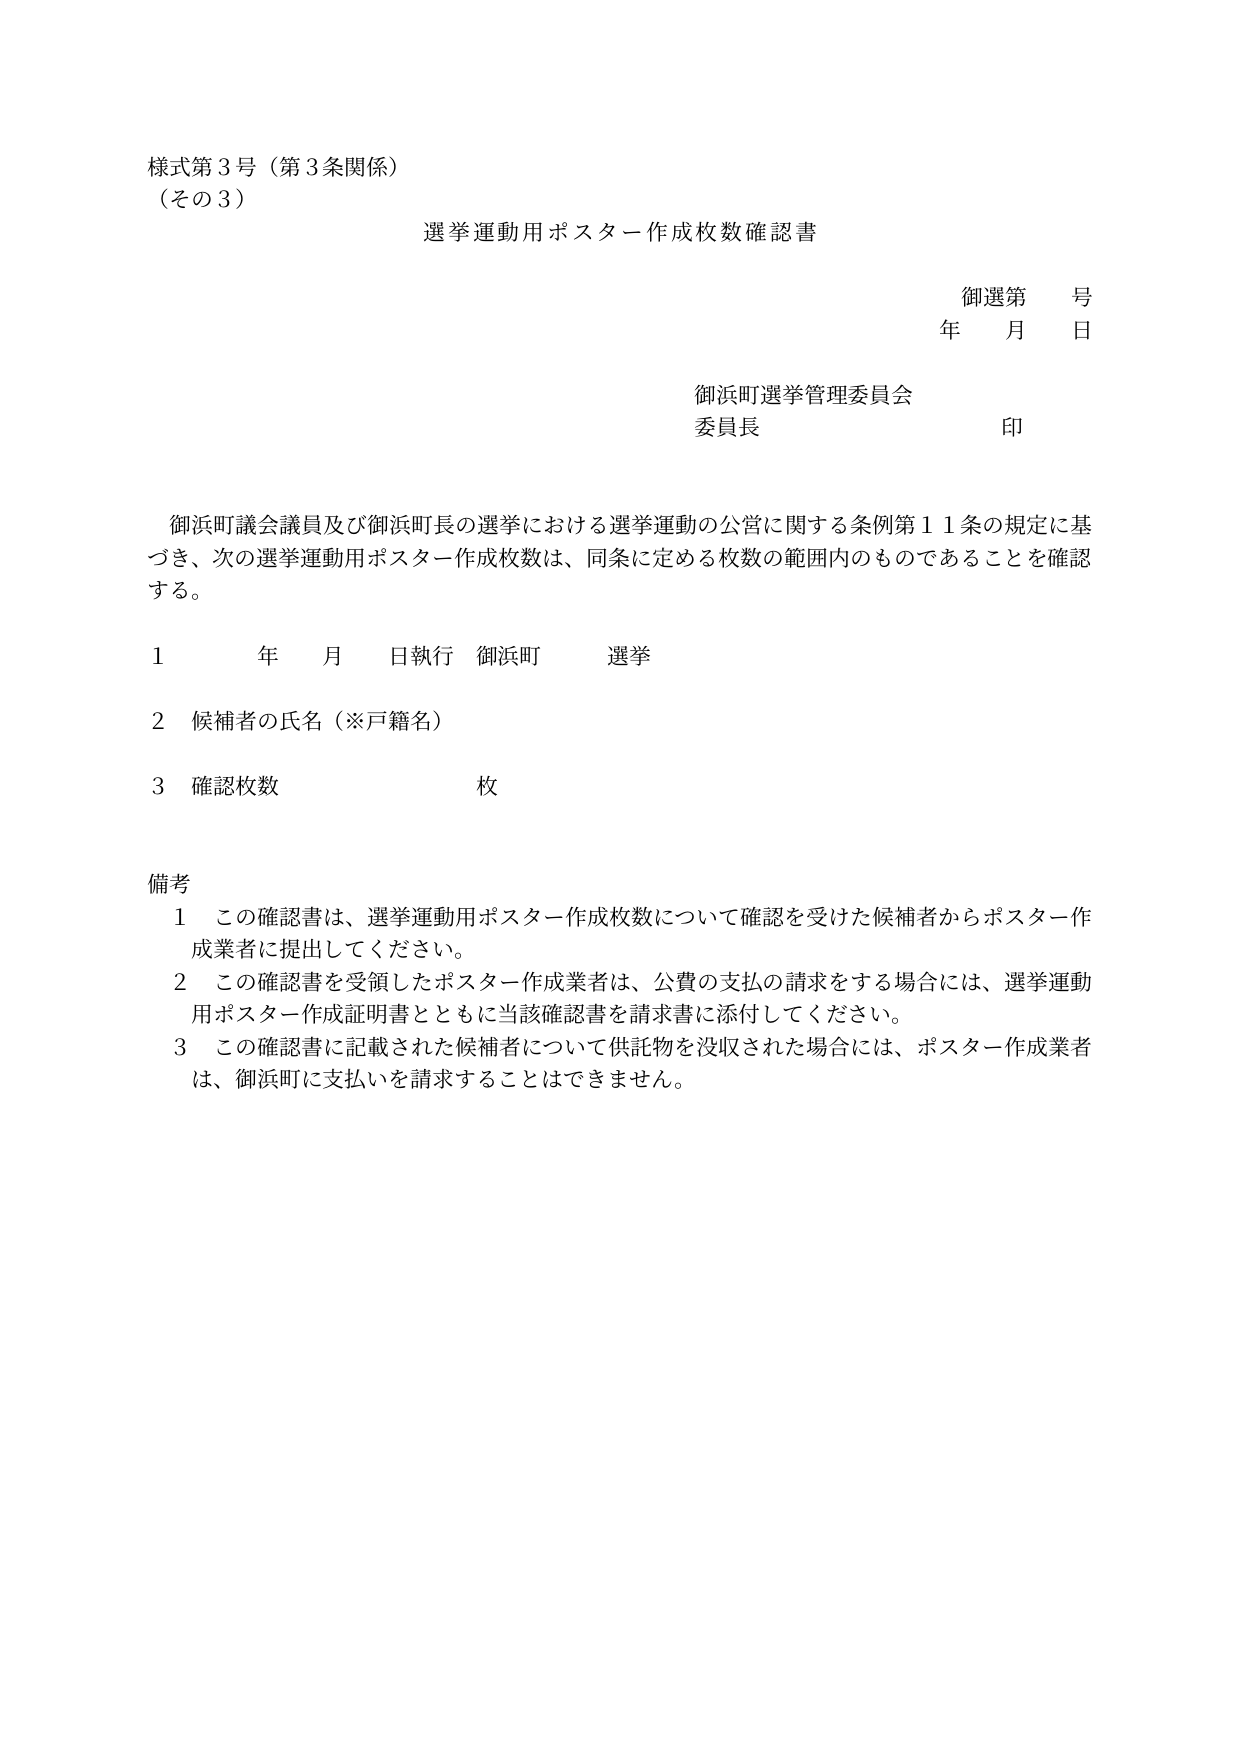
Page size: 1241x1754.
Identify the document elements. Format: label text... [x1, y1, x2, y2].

text 御浜町議会議員及び御浜町長の選挙における選挙運動の公営に関する条例第１１条の規定に基づき、次の選挙運動用ポスター作成枚数は、同条に定める枚数の範囲内のものであることを確認する。 [148, 508, 1093, 606]
text ２ 候補者の氏名（※戸籍名） [148, 703, 1093, 736]
text 御浜町選挙管理委員会 [148, 377, 1093, 410]
text ３ この確認書に記載された候補者について供託物を没収された場合には、ポスター作成業者は、御浜町に支払いを請求することはできません。 [169, 1029, 1093, 1095]
text ３ 確認枚数 枚 [148, 769, 1093, 801]
text 年 月 日 [148, 312, 1093, 345]
text ２ この確認書を受領したポスター作成業者は、公費の支払の請求をする場合には、選挙運動用ポスター作成証明書とともに当該確認書を請求書に添付してください。 [169, 964, 1093, 1029]
text 御選第 号 [148, 280, 1093, 312]
text 選挙運動用ポスター作成枚数確認書 [148, 214, 1093, 247]
text １ 年 月 日執行 御浜町 選挙 [148, 638, 1093, 671]
text （その３） [148, 182, 1093, 214]
text 備考 [148, 867, 1093, 899]
text 様式第３号（第３条関係） [148, 149, 1093, 182]
text １ この確認書は、選挙運動用ポスター作成枚数について確認を受けた候補者からポスター作成業者に提出してください。 [169, 899, 1093, 964]
text 委員長 印 [148, 410, 1093, 443]
